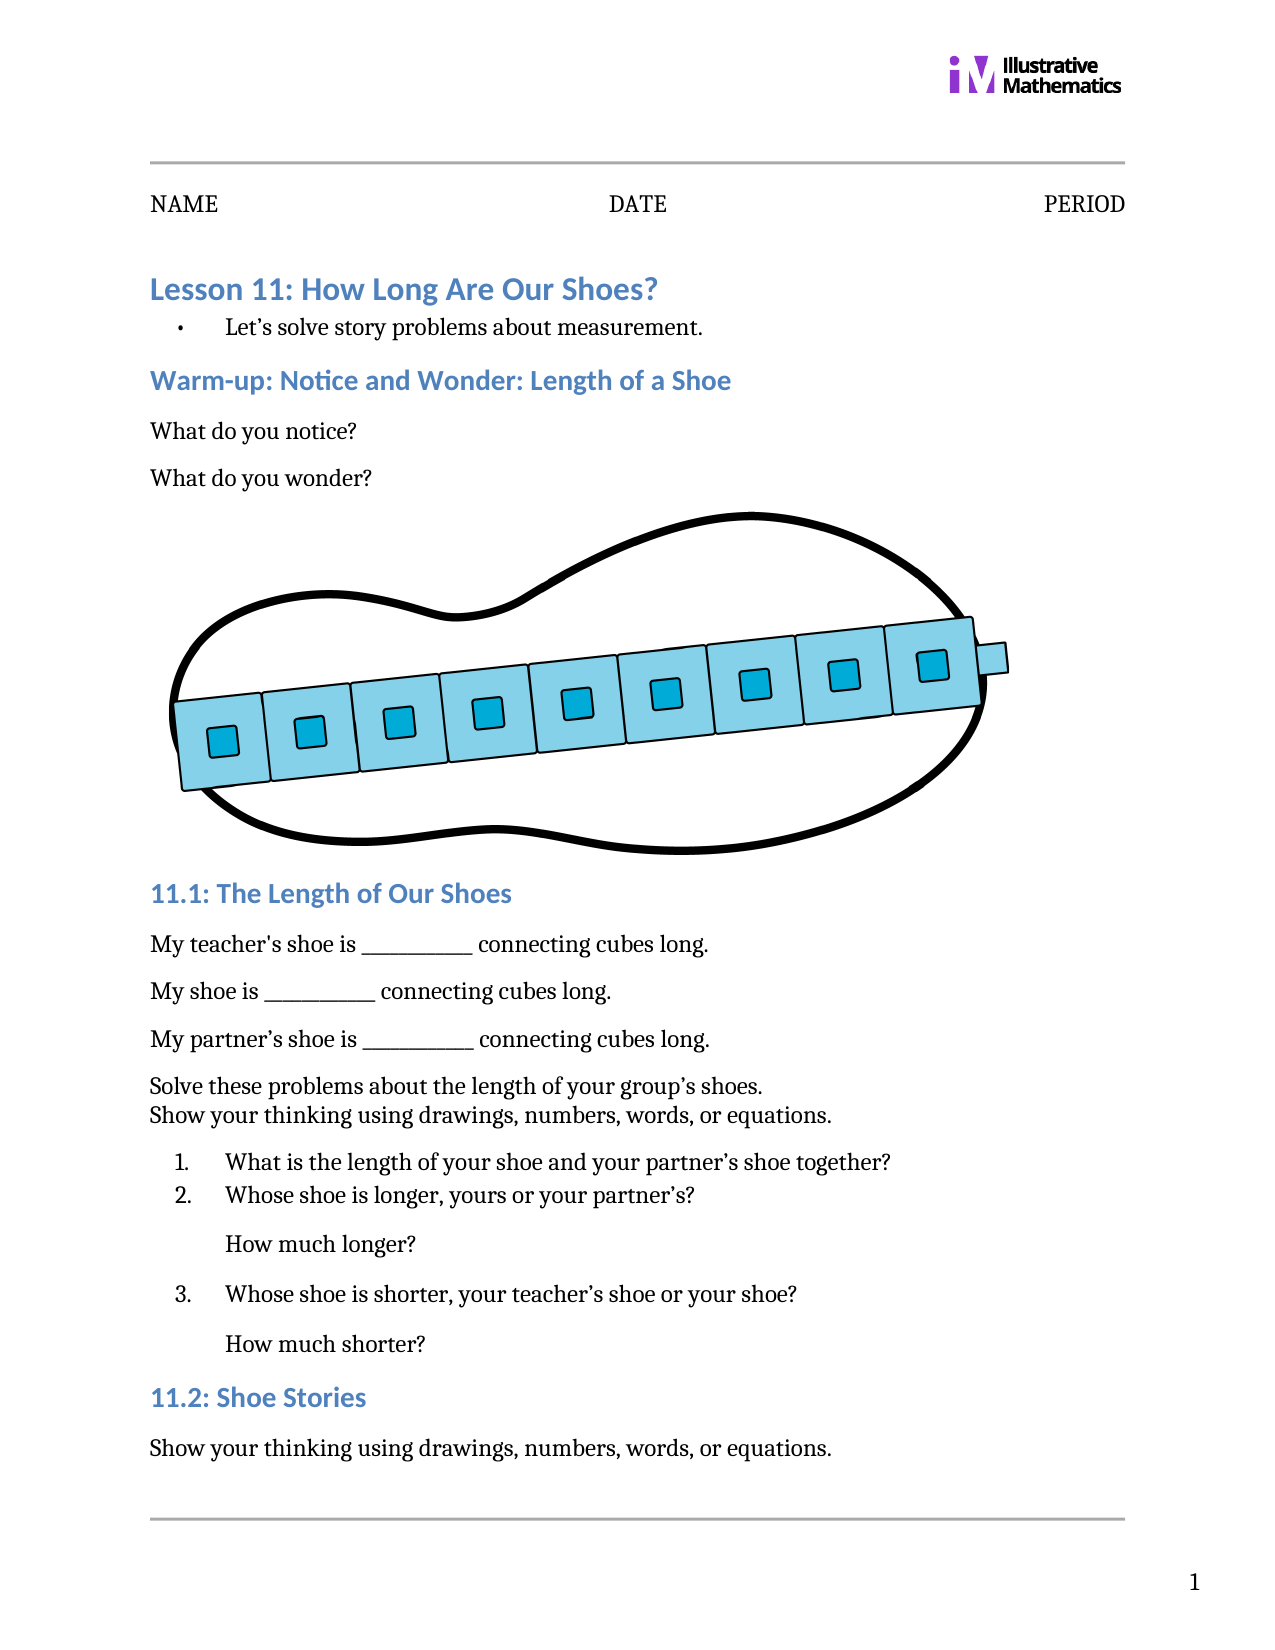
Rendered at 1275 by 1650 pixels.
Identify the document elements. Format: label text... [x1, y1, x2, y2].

text Show your thinking using drawings, numbers, words, or equations. [150, 1433, 1125, 1462]
subtitle 11.1: The Length of Our Shoes [150, 875, 1125, 911]
subtitle Warm-up: Notice and Wonder: Length of a Shoe [150, 362, 1125, 398]
list What is the length of your shoe and your partner’s shoe together? [175, 1148, 1125, 1177]
text My partner’s shoe is ____________ connecting cubes long. [150, 1024, 1125, 1053]
list Let’s solve story problems about measurement. [175, 313, 1125, 342]
list Whose shoe is shorter, your teacher’s shoe or your shoe? [175, 1280, 1125, 1309]
picture [949, 55, 1121, 93]
text My teacher's shoe is ____________ connecting cubes long. [150, 929, 1125, 958]
text Solve these problems about the length of your group’s shoes. Show your thinking using drawings, numbers, words, or equations. [150, 1072, 1125, 1129]
text What do you notice? [150, 417, 1125, 446]
text What do you wonder? [150, 464, 1125, 493]
list Whose shoe is longer, yours or your partner’s? [175, 1181, 1125, 1209]
list How much shorter? [175, 1329, 1125, 1358]
subtitle 11.2: Shoe Stories [150, 1379, 1125, 1415]
text My shoe is ____________ connecting cubes long. [150, 977, 1125, 1006]
picture [168, 511, 1010, 855]
subtitle Lesson 11: How Long Are Our Shoes? [150, 268, 1125, 309]
list How much longer? [175, 1230, 1125, 1259]
